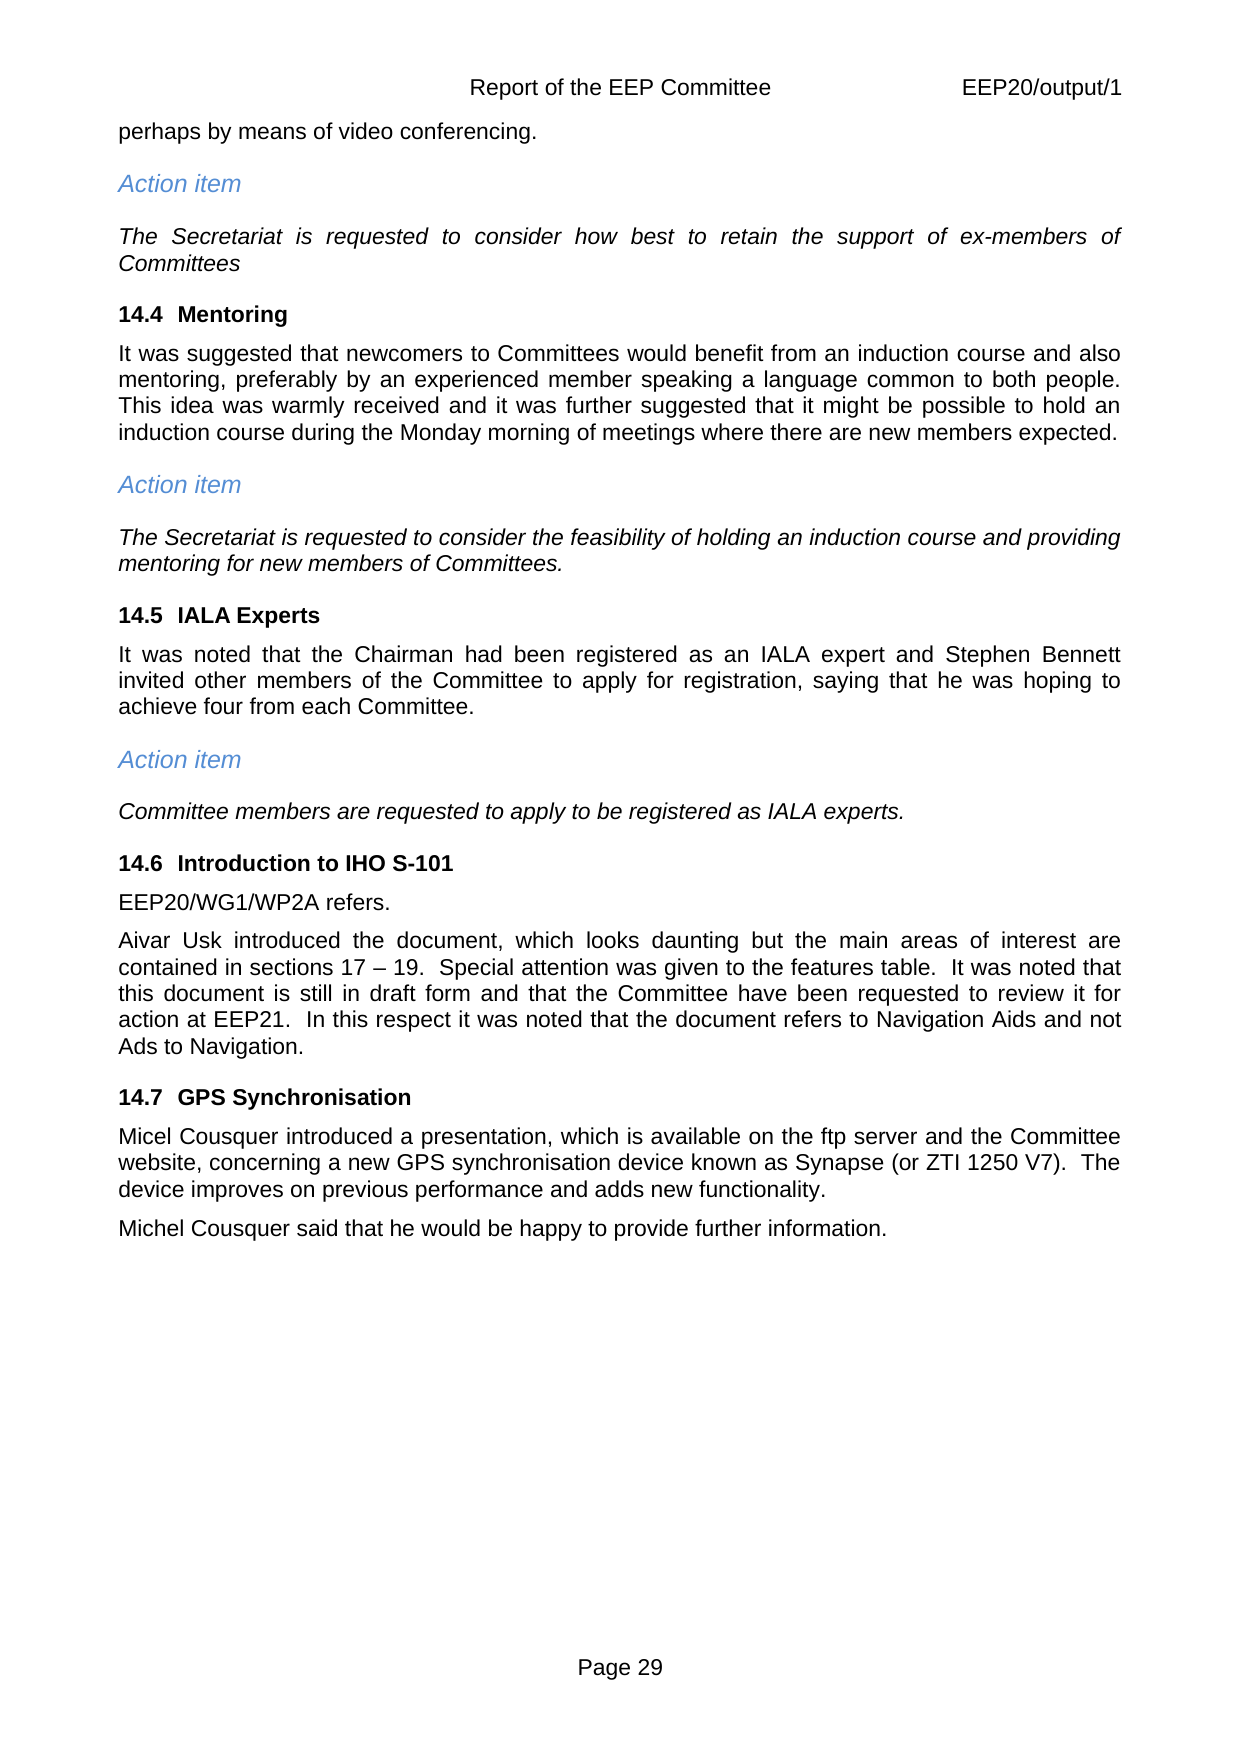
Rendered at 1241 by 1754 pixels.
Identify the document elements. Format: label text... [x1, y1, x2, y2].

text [118, 118, 1122, 144]
text Action item [118, 744, 1122, 773]
text The Secretariat is requested to consider how best to retain the support of ex-members of Committees [118, 223, 1122, 276]
text Committee members are requested to apply to be registered as IALA experts. [118, 798, 1122, 825]
text The Secretariat is requested to consider the feasibility of holding an induction course and providing mentoring for new members of Committees. [118, 524, 1122, 577]
subtitle GPS Synchronisation [118, 1084, 1122, 1111]
text Action item [118, 470, 1122, 499]
text Aivar Usk introduced the document, which looks daunting but the main areas of interest are contained in sections 17 – 19. Special attention was given to the features table. It was noted that this document is still in draft form and that the Committee have been requested to review it for action at EEP21. In this respect it was noted that the document refers to Navigation Aids and not Ads to Navigation. [118, 927, 1122, 1059]
text It was suggested that newcomers to Committees would benefit from an induction course and also mentoring, preferably by an experienced member speaking a language common to both people. This idea was warmly received and it was further suggested that it might be possible to hold an induction course during the Monday morning of meetings where there are new members expected. [118, 340, 1122, 445]
subtitle Introduction to IHO S-101 [118, 850, 1122, 876]
text Michel Cousquer said that he would be happy to provide further information. [118, 1214, 1122, 1241]
subtitle Mentoring [118, 301, 1122, 327]
text It was noted that the Chairman had been registered as an IALA expert and Stephen Bennett invited other members of the Committee to apply for registration, saying that he was hoping to achieve four from each Committee. [118, 641, 1122, 719]
subtitle IALA Experts [118, 602, 1122, 628]
text EEP20/WG1/WP2A refers. [118, 888, 1122, 915]
text Micel Cousquer introduced a presentation, which is available on the ftp server and the Committee website, concerning a new GPS synchronisation device known as Synapse (or ZTI 1250 V7). The device improves on previous performance and adds new functionality. [118, 1123, 1122, 1202]
text Action item [118, 169, 1122, 198]
